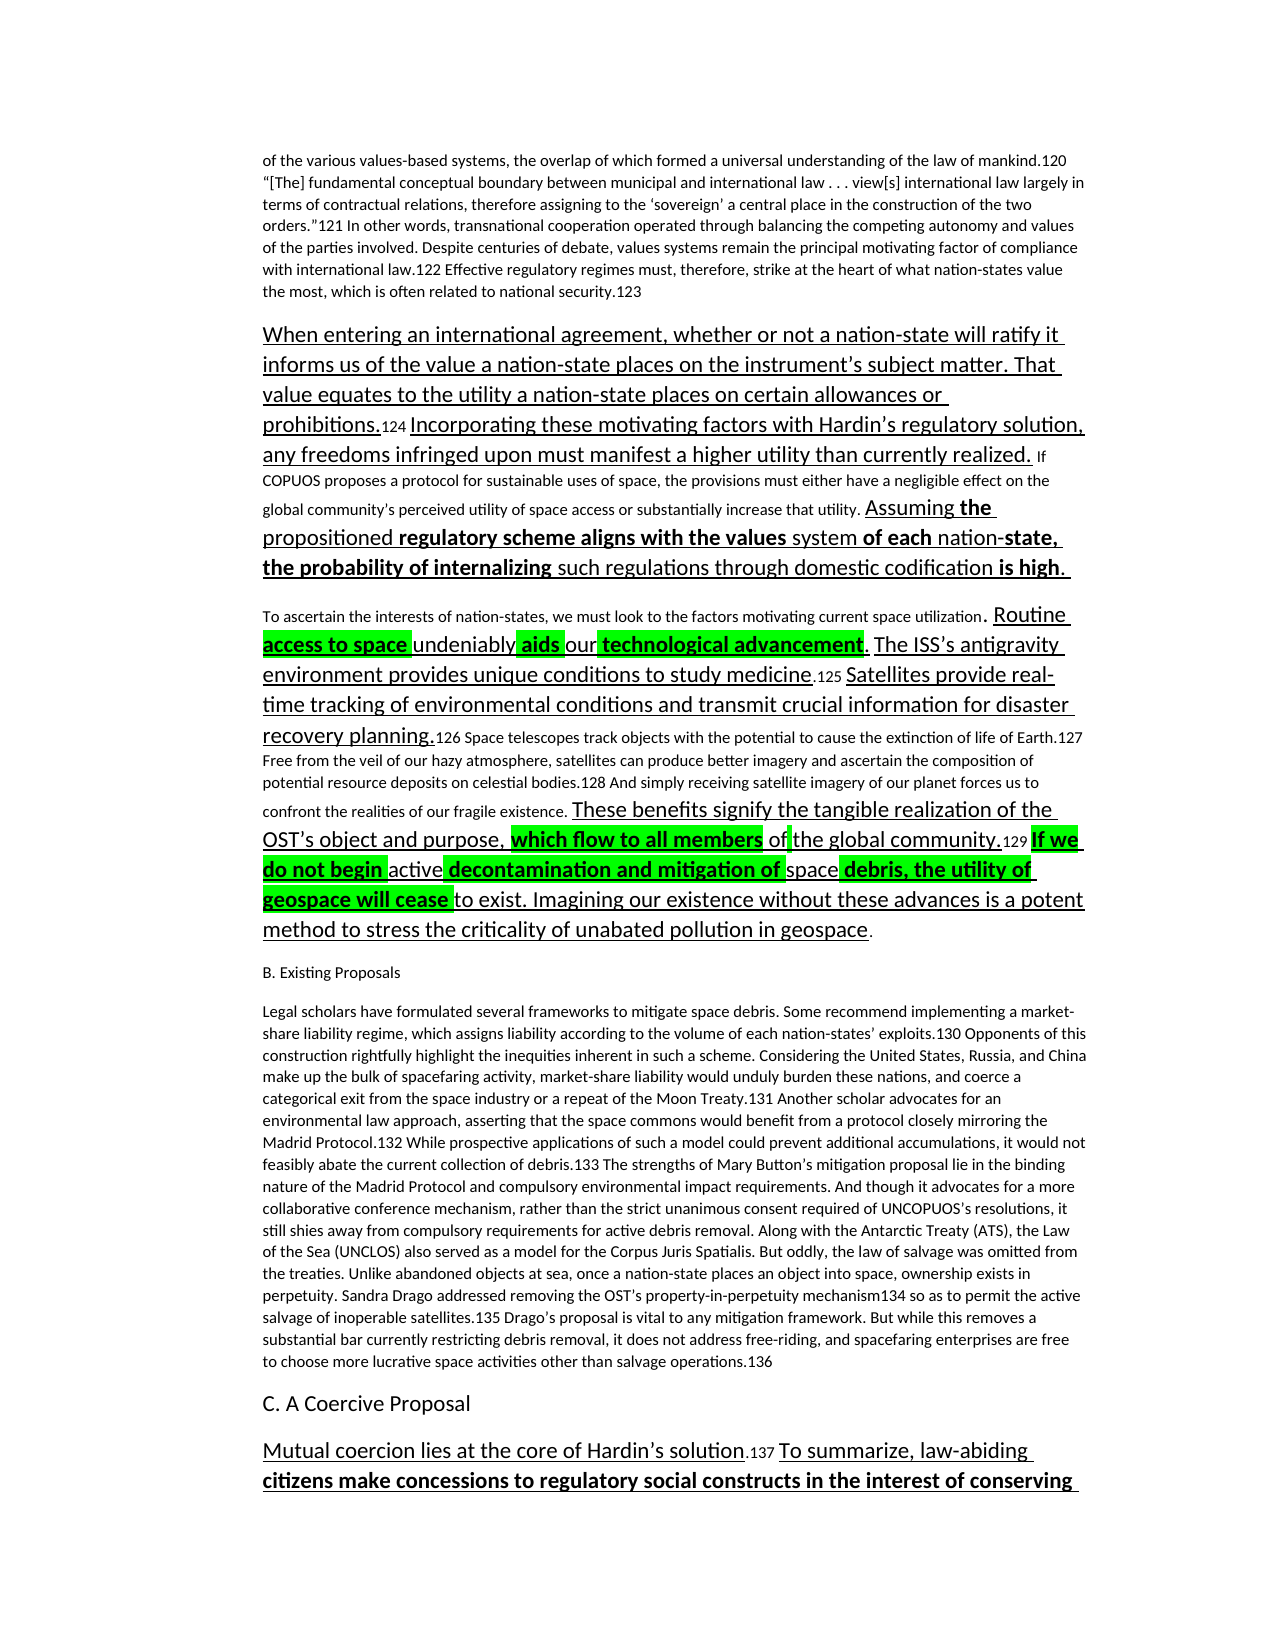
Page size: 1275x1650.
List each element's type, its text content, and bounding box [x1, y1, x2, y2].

text When entering an international agreement, whether or not a nation-state will ratify it informs us of the value a nation-state places on the instrument’s subject matter. That value equates to the utility a nation-state places on certain allowances or prohibitions.124 Incorporating these motivating factors with Hardin’s regulatory solution, any freedoms infringed upon must manifest a higher utility than currently realized. If COPUOS proposes a protocol for sustainable uses of space, the provisions must either have a negligible effect on the global community’s perceived utility of space access or substantially increase that utility. Assuming the propositioned regulatory scheme aligns with the values system of each nation-state, the probability of internalizing such regulations through domestic codification is high. [262, 320, 1087, 581]
text C. A Coercive Proposal [262, 1389, 1087, 1418]
text B. Existing Proposals [262, 962, 1087, 983]
text Legal scholars have formulated several frameworks to mitigate space debris. Some recommend implementing a market-share liability regime, which assigns liability according to the volume of each nation-states’ exploits.130 Opponents of this construction rightfully highlight the inequities inherent in such a scheme. Considering the United States, Russia, and China make up the bulk of spacefaring activity, market-share liability would unduly burden these nations, and coerce a categorical exit from the space industry or a repeat of the Moon Treaty.131 Another scholar advocates for an environmental law approach, asserting that the space commons would benefit from a protocol closely mirroring the Madrid Protocol.132 While prospective applications of such a model could prevent additional accumulations, it would not feasibly abate the current collection of debris.133 The strengths of Mary Button’s mitigation proposal lie in the binding nature of the Madrid Protocol and compulsory environmental impact requirements. And though it advocates for a more collaborative conference mechanism, rather than the strict unanimous consent required of UNCOPUOS’s resolutions, it still shies away from compulsory requirements for active debris removal. Along with the Antarctic Treaty (ATS), the Law of the Sea (UNCLOS) also served as a model for the Corpus Juris Spatialis. But oddly, the law of salvage was omitted from the treaties. Unlike abandoned objects at sea, once a nation-state places an object into space, ownership exists in perpetuity. Sandra Drago addressed removing the OST’s property-in-perpetuity mechanism134 so as to permit the active salvage of inoperable satellites.135 Drago’s proposal is vital to any mitigation framework. But while this removes a substantial bar currently restricting debris removal, it does not address free-riding, and spacefaring enterprises are free to choose more lucrative space activities other than salvage operations.136 [262, 1001, 1087, 1371]
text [262, 1436, 1087, 1495]
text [262, 150, 1087, 302]
text To ascertain the interests of nation-states, we must look to the factors motivating current space utilization. Routine access to space undeniably aids our technological advancement. The ISS’s antigravity environment provides unique conditions to study medicine.125 Satellites provide real-time tracking of environmental conditions and transmit crucial information for disaster recovery planning.126 Space telescopes track objects with the potential to cause the extinction of life of Earth.127 Free from the veil of our hazy atmosphere, satellites can produce better imagery and ascertain the composition of potential resource deposits on celestial bodies.128 And simply receiving satellite imagery of our planet forces us to confront the realities of our fragile existence. These benefits signify the tangible realization of the OST’s object and purpose, which flow to all members of the global community.129 If we do not begin active decontamination and mitigation of space debris, the utility of geospace will cease to exist. Imagining our existence without these advances is a potent method to stress the criticality of unabated pollution in geospace. [262, 600, 1087, 944]
